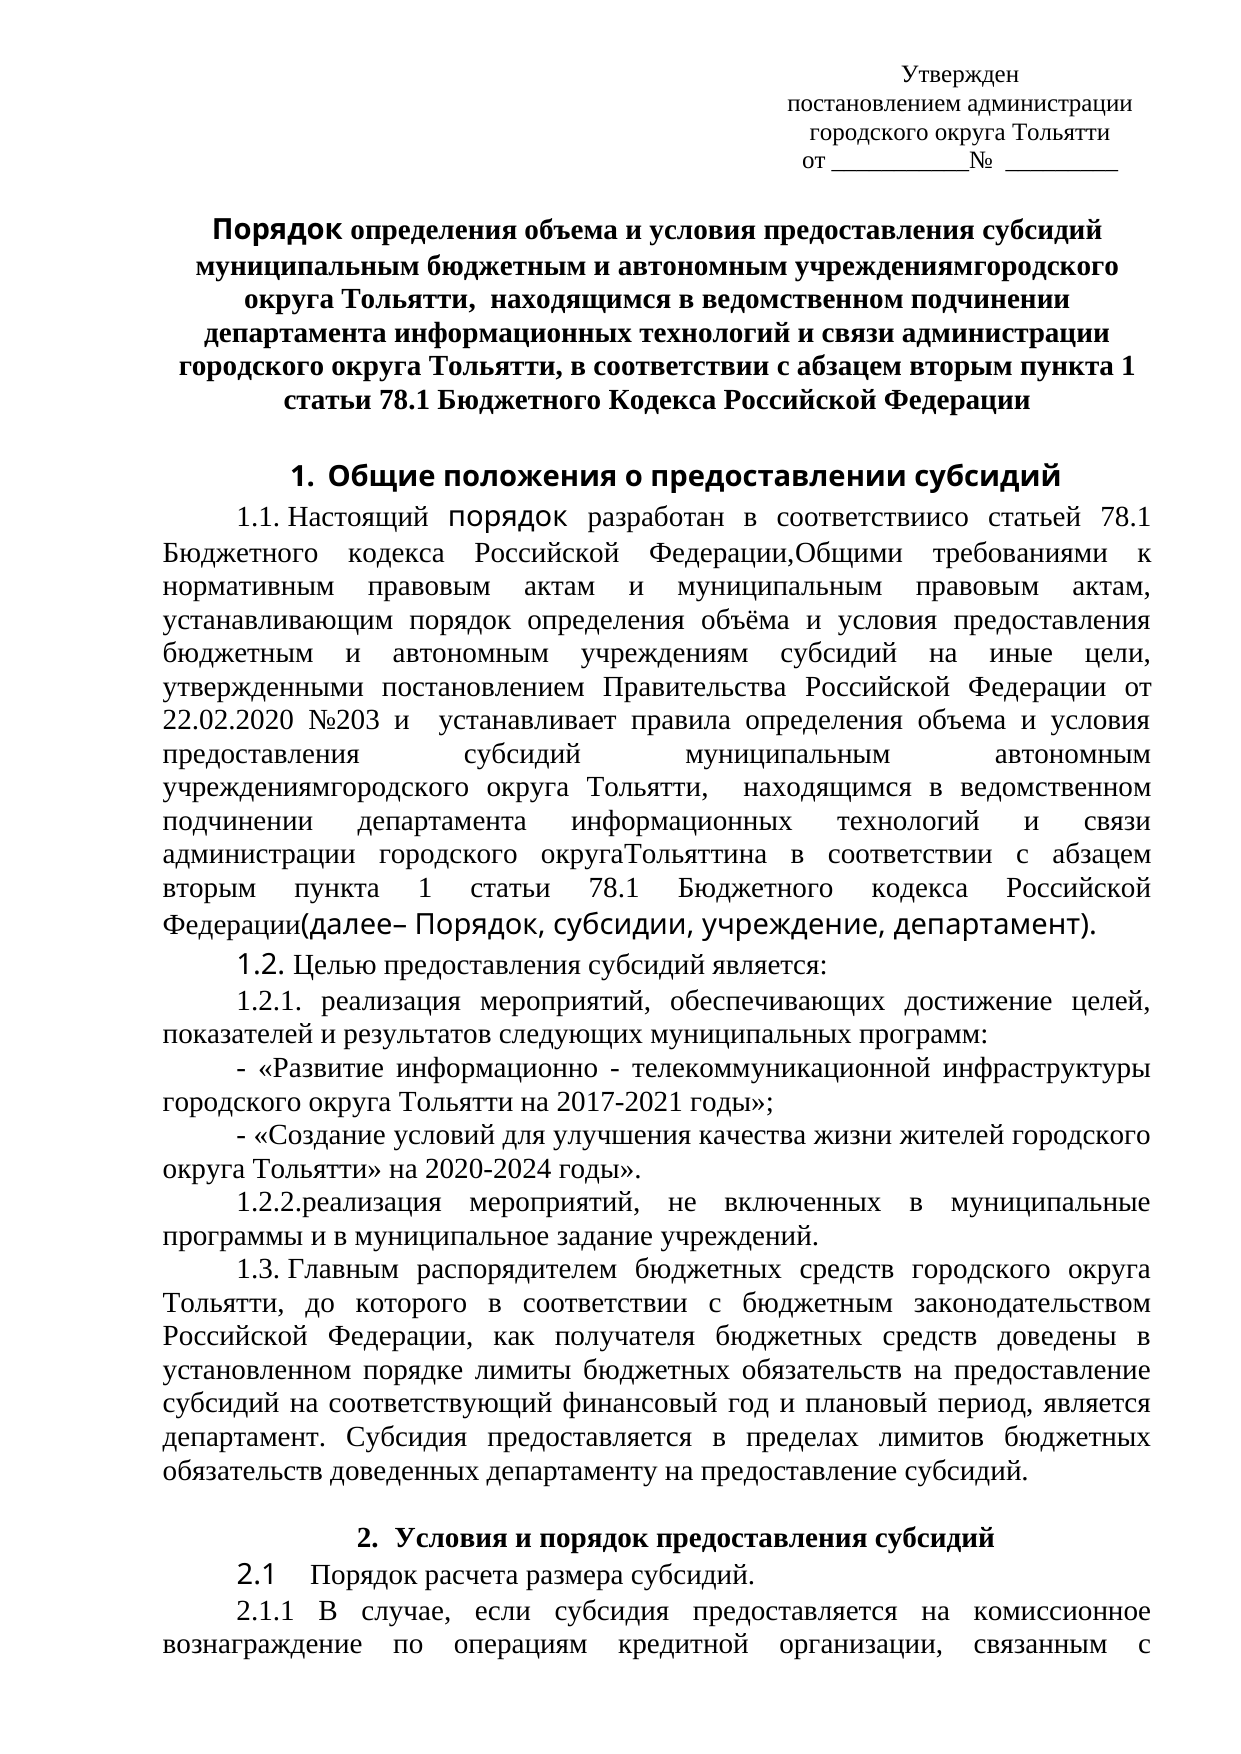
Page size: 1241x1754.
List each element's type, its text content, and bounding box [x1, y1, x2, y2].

text Порядок определения объема и условия предоставления субсидий муниципальным бюджетным и автономным учреждениямгородского округа Тольятти, находящимся в ведомственном подчинении департамента информационных технологий и связи администрации городского округа Тольятти, в соответствии с абзацем вторым пункта 1 статьи 78.1 Бюджетного Кодекса Российской Федерации [162, 208, 1152, 416]
text 1.2.2.реализация мероприятий, не включенных в муниципальные программы и в муниципальное задание учреждений. [162, 1184, 1152, 1251]
text - «Развитие информационно - телекоммуникационной инфраструктуры городского округа Тольятти на 2017-2021 годы»; [162, 1050, 1152, 1117]
text 1.2.1. реализация мероприятий, обеспечивающих достижение целей, показателей и результатов следующих муниципальных программ: [162, 983, 1152, 1050]
text - «Создание условий для улучшения качества жизни жителей городского округа Тольятти» на 2020-2024 годы». [162, 1117, 1152, 1184]
list Общие положения о предоставлении субсидий [200, 455, 1152, 495]
text Утвержден [768, 59, 1152, 88]
text постановлением администрации городского округа Тольятти [768, 88, 1152, 145]
list Условия и порядок предоставления субсидий [200, 1520, 1152, 1553]
text от ___________№ _________ [768, 145, 1152, 174]
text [162, 1593, 1152, 1660]
text 1.1. Настоящий порядок разработан в соответствиисо статьей 78.1 Бюджетного кодекса Российской Федерации,Общими требованиями к нормативным правовым актам и муниципальным правовым актам, устанавливающим порядок определения объёма и условия предоставления бюджетным и автономным учреждениям субсидий на иные цели, утвержденными постановлением Правительства Российской Федерации от 22.02.2020 №203 и устанавливает правила определения объема и условия предоставления субсидий муниципальным автономным учреждениямгородского округа Тольятти, находящимся в ведомственном подчинении департамента информационных технологий и связи администрации городского округаТольяттина в соответствии с абзацем вторым пункта 1 статьи 78.1 Бюджетного кодекса Российской Федерации(далее– Порядок, субсидии, учреждение, департамент). [162, 495, 1152, 943]
text 1.2. Целью предоставления субсидий является: [162, 943, 1152, 983]
list Порядок расчета размера субсидий. [177, 1553, 1150, 1593]
text 1.3. Главным распорядителем бюджетных средств городского округа Тольятти, до которого в соответствии с бюджетным законодательством Российской Федерации, как получателя бюджетных средств доведены в установленном порядке лимиты бюджетных обязательств на предоставление субсидий на соответствующий финансовый год и плановый период, является департамент. Субсидия предоставляется в пределах лимитов бюджетных обязательств доведенных департаменту на предоставление субсидий. [162, 1251, 1152, 1486]
